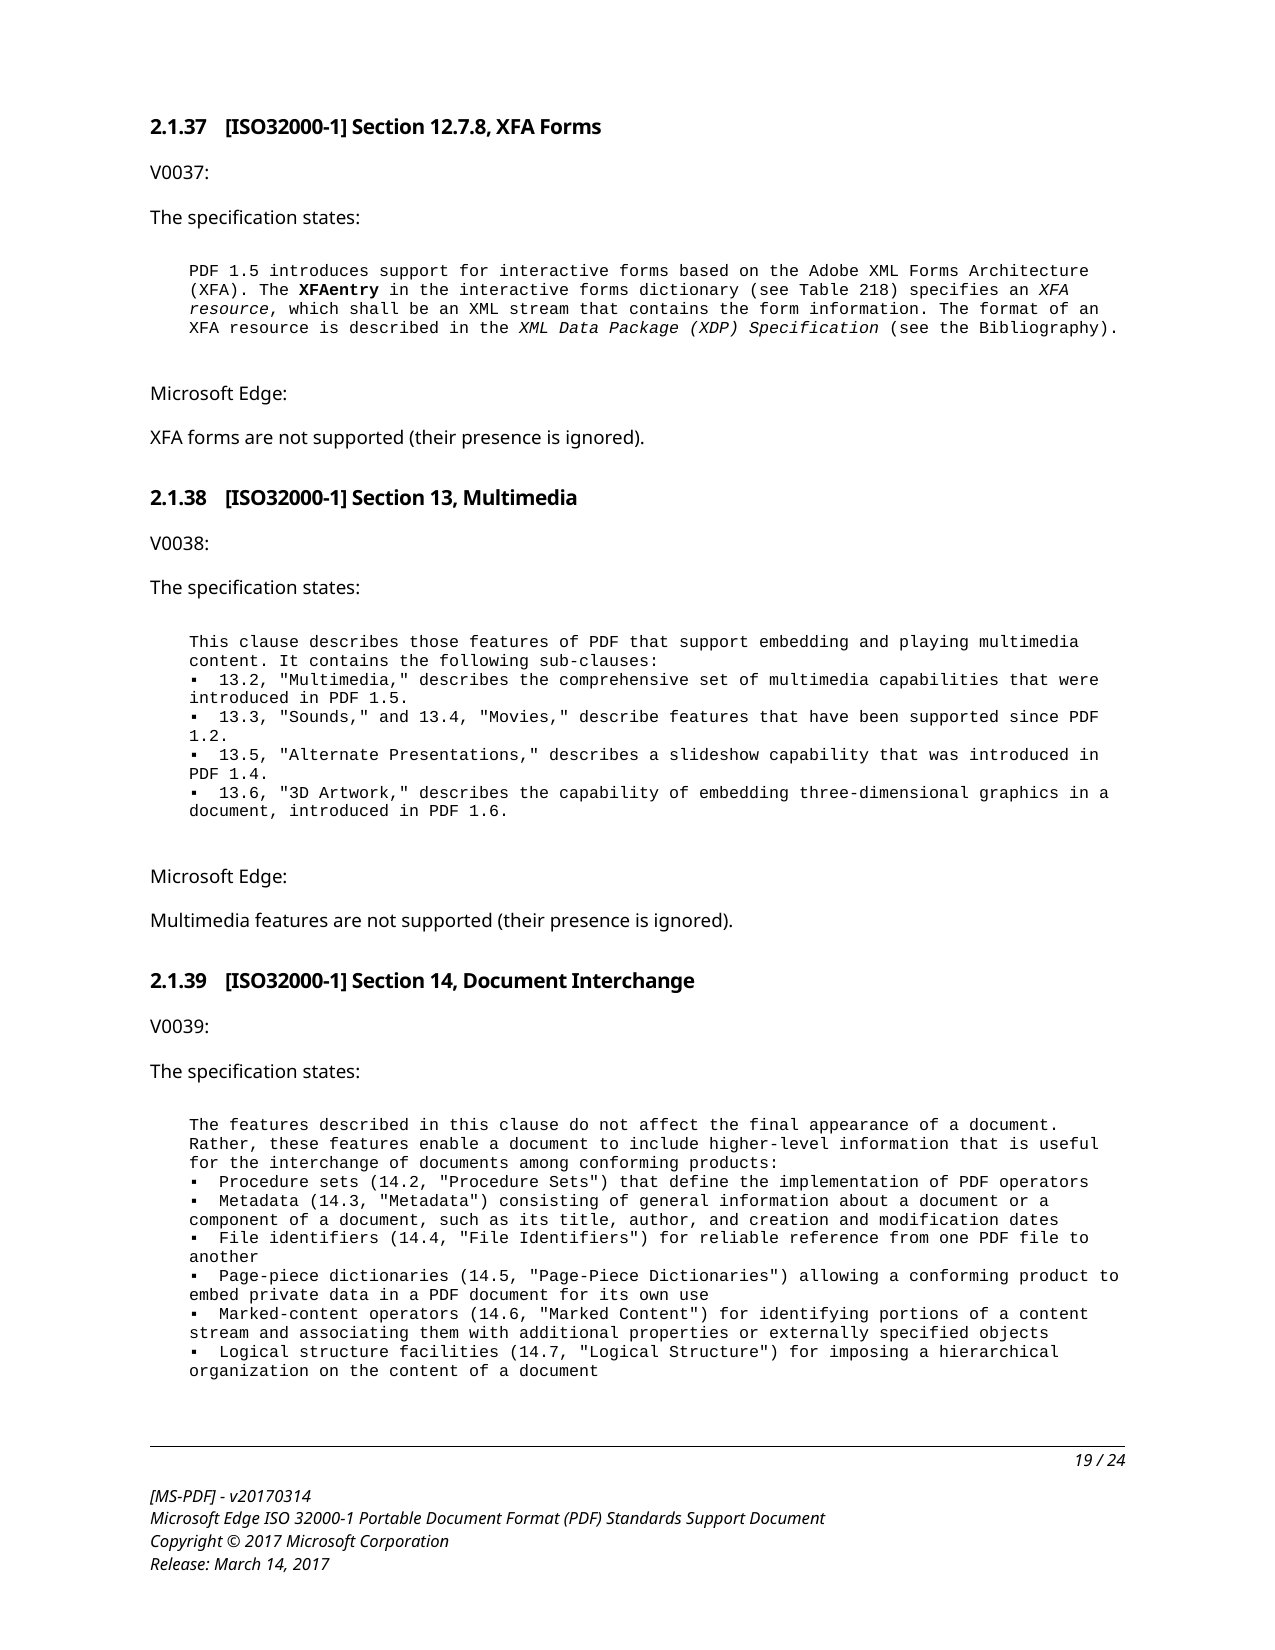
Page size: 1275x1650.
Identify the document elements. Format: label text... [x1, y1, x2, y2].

text The features described in this clause do not affect the final appearance of a document. Rather, these features enable a document to include higher-level information that is useful for the interchange of documents among conforming products: [175, 1109, 1137, 1159]
text ▪ Metadata (14.3, "Metadata") consisting of general information about a document or a component of a document, such as its title, author, and creation and modification dates [175, 1178, 1137, 1216]
text V0038: [150, 530, 1125, 556]
text ▪ File identifiers (14.4, "File Identifiers") for reliable reference from one PDF file to another [175, 1216, 1137, 1253]
subtitle [ISO32000-1] Section 12.7.8, XFA Forms [150, 112, 1125, 141]
text ▪ 13.5, "Alternate Presentations," describes a slideshow capability that was introduced in PDF 1.4. [175, 732, 1137, 769]
text PDF 1.5 introduces support for interactive forms based on the Adobe XML Forms Architecture (XFA). The XFAentry in the interactive forms dictionary (see Table 218) specifies an XFA resource, which shall be an XML stream that contains the form information. The format of an XFA resource is described in the XML Data Package (XDP) Specification (see the Bibliography). [175, 255, 1137, 349]
text V0037: [150, 160, 1125, 185]
subtitle [ISO32000-1] Section 13, Multimedia [150, 483, 1125, 511]
text ▪ Marked-content operators (14.6, "Marked Content") for identifying portions of a content stream and associating them with additional properties or externally specified objects [175, 1291, 1137, 1329]
text The specification states: [150, 1058, 1125, 1084]
text ▪ 13.6, "3D Artwork," describes the capability of embedding three-dimensional graphics in a document, introduced in PDF 1.6. [175, 769, 1137, 832]
text XFA forms are not supported (their presence is ignored). [150, 424, 1125, 450]
text V0039: [150, 1014, 1125, 1039]
text ▪ 13.2, "Multimedia," describes the comprehensive set of multimedia capabilities that were introduced in PDF 1.5. [175, 656, 1137, 694]
text ▪ Page-piece dictionaries (14.5, "Page-Piece Dictionaries") allowing a conforming product to embed private data in a PDF document for its own use [175, 1253, 1137, 1291]
text The specification states: [150, 574, 1125, 600]
text ▪ Logical structure facilities (14.7, "Logical Structure") for imposing a hierarchical organization on the content of a document [175, 1329, 1137, 1391]
text ▪ 13.3, "Sounds," and 13.4, "Movies," describe features that have been supported since PDF 1.2. [175, 694, 1137, 732]
text This clause describes those features of PDF that support embedding and playing multimedia content. It contains the following sub-clauses: [175, 625, 1137, 656]
text The specification states: [150, 204, 1125, 229]
text Microsoft Edge: [150, 863, 1125, 889]
subtitle [ISO32000-1] Section 14, Document Interchange [150, 967, 1125, 995]
text ▪ Procedure sets (14.2, "Procedure Sets") that define the implementation of PDF operators [175, 1159, 1137, 1178]
text Microsoft Edge: [150, 380, 1125, 405]
text Multimedia features are not supported (their presence is ignored). [150, 908, 1125, 933]
